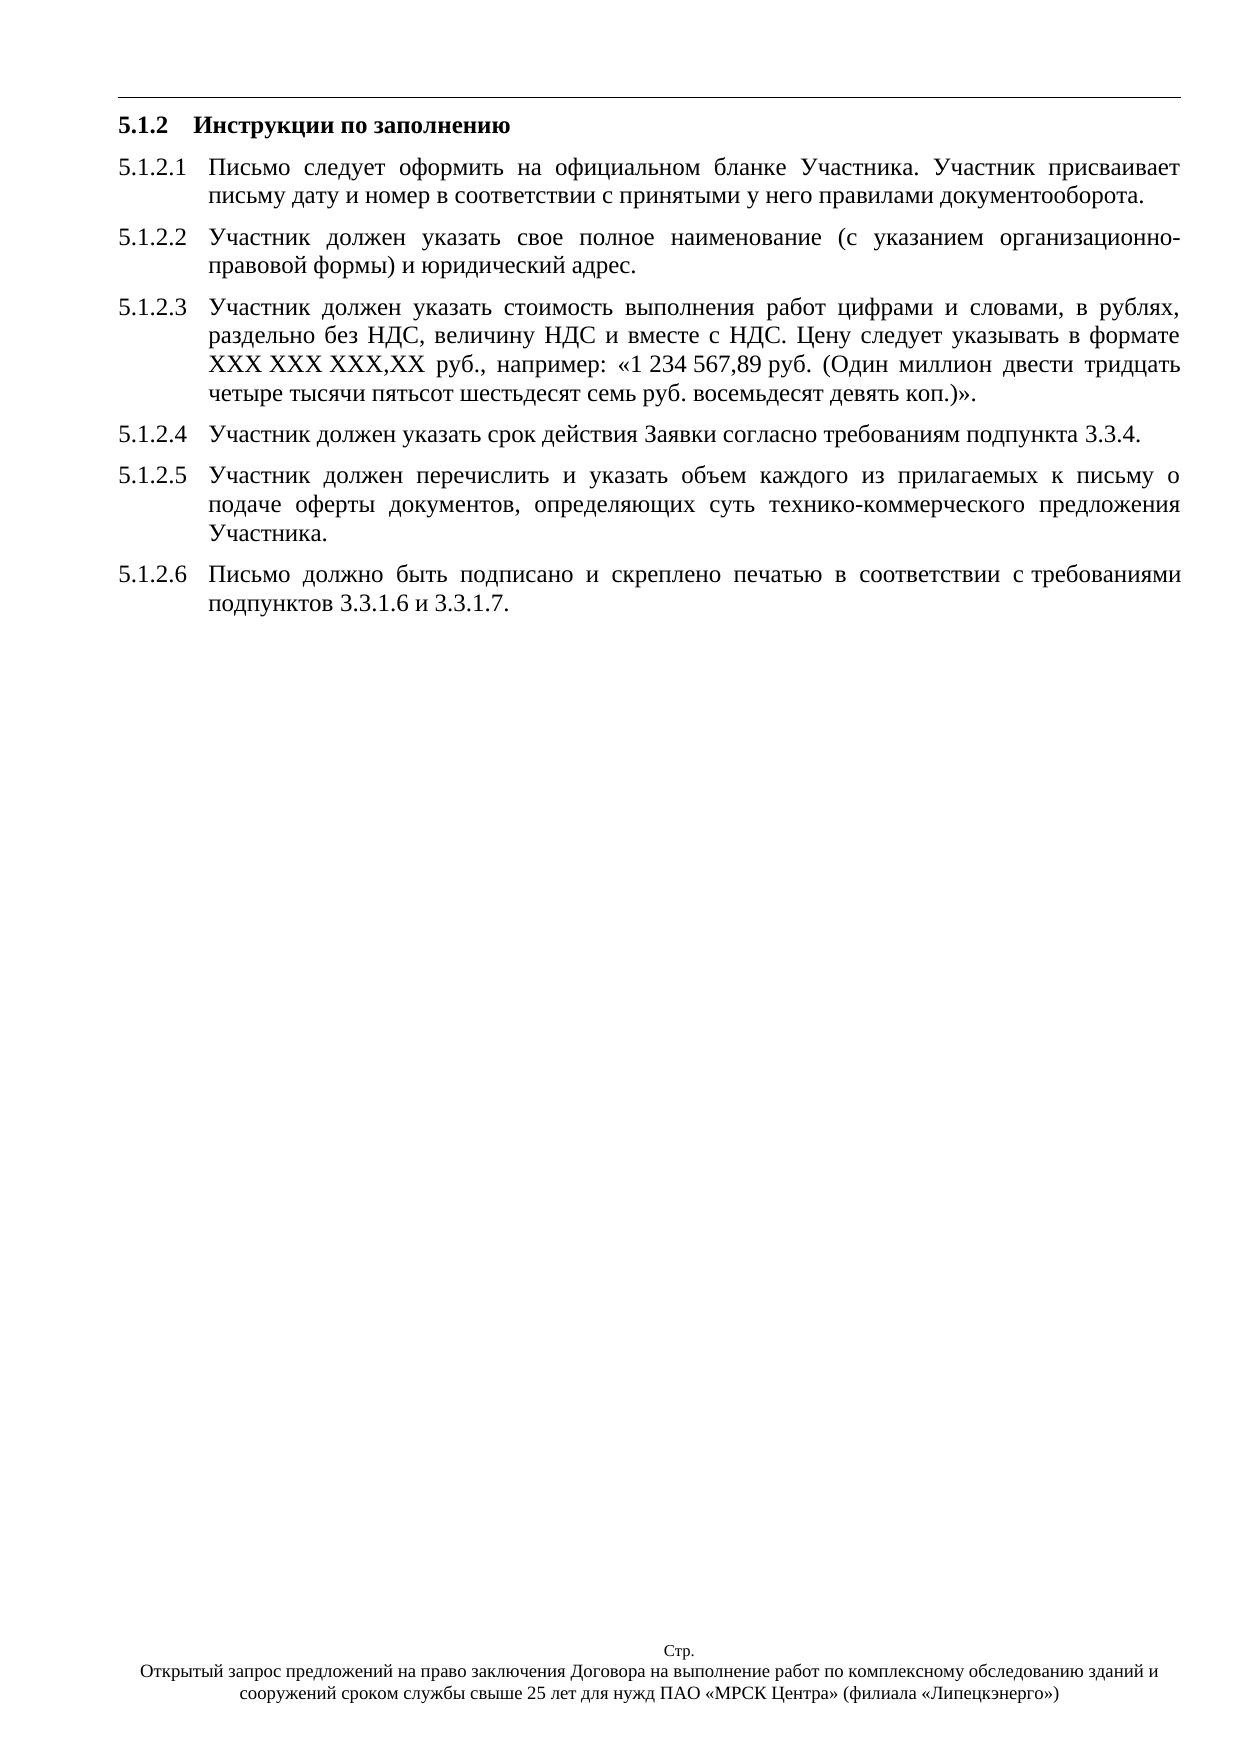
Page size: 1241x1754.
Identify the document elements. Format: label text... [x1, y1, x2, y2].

list Письмо следует оформить на официальном бланке Участника. Участник присваивает письму дату и номер в соответствии с принятыми у него правилами документооборота. [118, 152, 1181, 209]
list Участник должен перечислить и указать объем каждого из прилагаемых к письму о подаче оферты документов, определяющих суть технико-коммерческого предложения Участника. [118, 461, 1181, 547]
list Участник должен указать срок действия Заявки согласно требованиям подпункта 3.3.4. [118, 419, 1181, 448]
list Участник должен указать стоимость выполнения работ цифрами и словами, в рублях, раздельно без НДС, величину НДС и вместе с НДС. Цену следует указывать в формате ХХХ ХХХ ХХХ,ХХ руб., например: «1 234 567,89 руб. (Один миллион двести тридцать четыре тысячи пятьсот шестьдесят семь руб. восемьдесят девять коп.)». [118, 292, 1181, 407]
subtitle Инструкции по заполнению [118, 111, 1181, 139]
list Участник должен указать свое полное наименование (с указанием организационно-правовой формы) и юридический адрес. [118, 222, 1181, 279]
list Письмо должно быть подписано и скреплено печатью в соответствии с требованиями подпунктов 3.3.1.6 и 3.3.1.7. [118, 559, 1181, 617]
